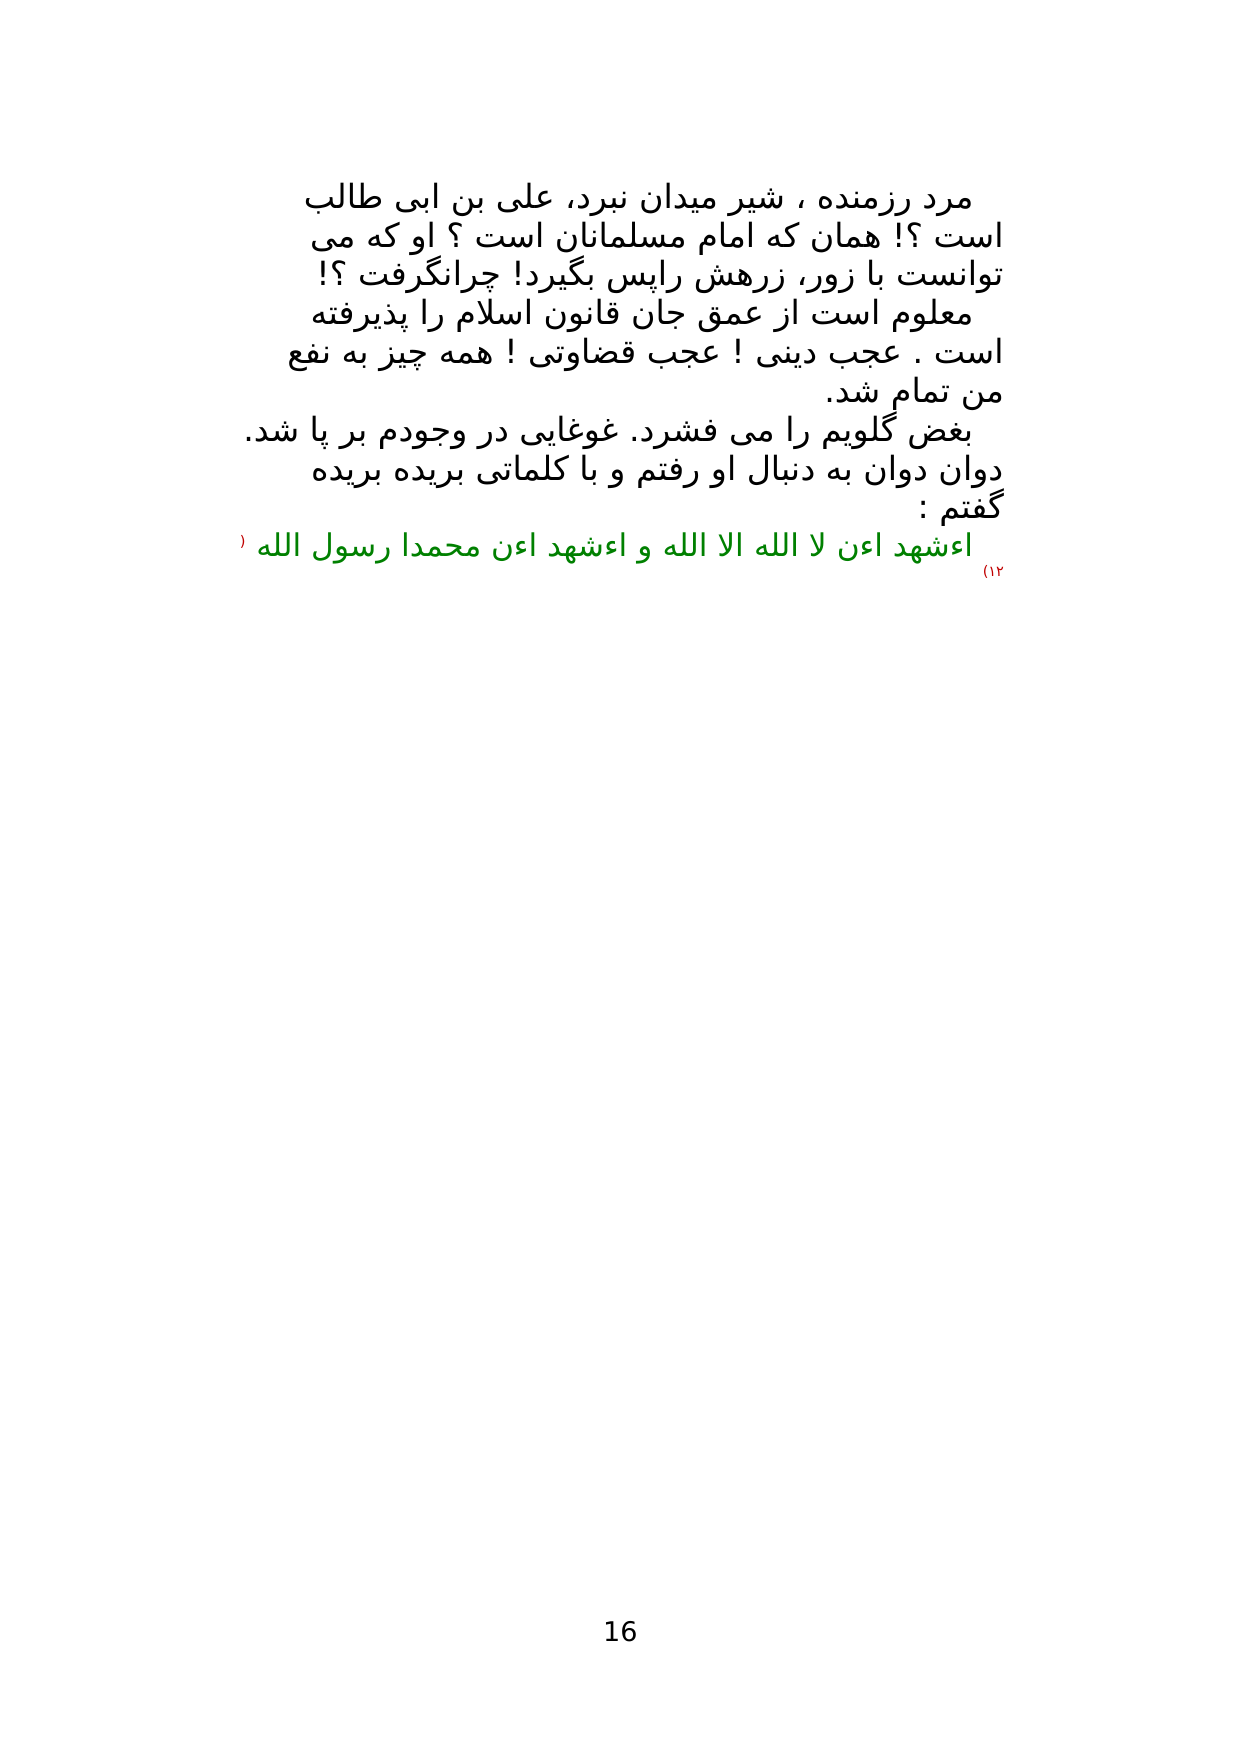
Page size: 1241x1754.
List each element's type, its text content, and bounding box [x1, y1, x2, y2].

text بغض گلويم را مى فشرد. غوغايى در وجودم بر پا شد. دوان دوان به دنبال او رفتم و با كلماتى بريده بريده گفتم : [236, 410, 1004, 527]
text معلوم است از عمق جان قانون اسلام را پذيرفته است . عجب دينى ! عجب قضاوتى ! همه چيز به نفع من تمام شد. [236, 294, 1004, 410]
text اءشهد اءن لا الله الا الله و اءشهد اءن محمدا رسول الله (١٢) [236, 527, 1004, 592]
text مرد رزمنده ، شير ميدان نبرد، على بن ابى طالب است ؟! همان كه امام مسلمانان است ؟ او كه مى توانست با زور، زرهش راپس بگيرد! چرانگرفت ؟! [236, 177, 1004, 294]
